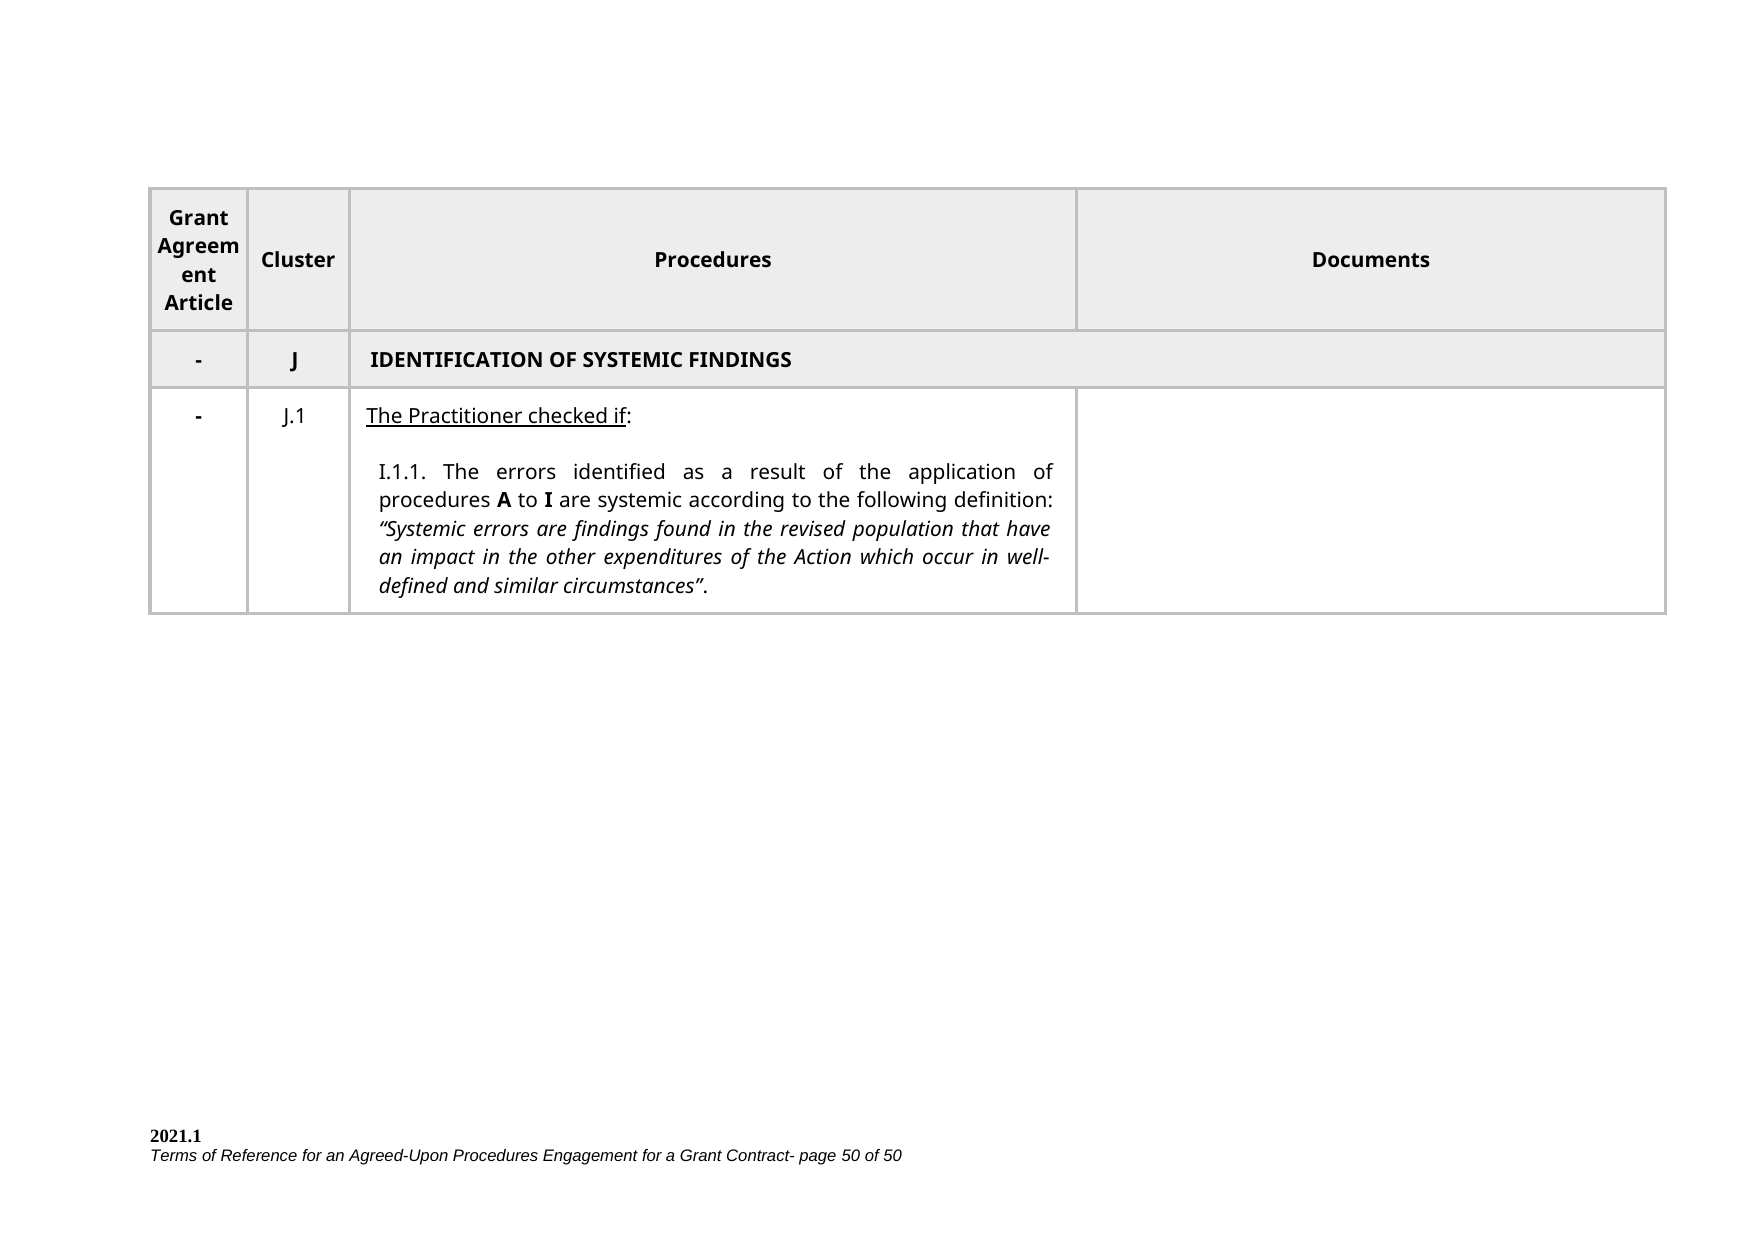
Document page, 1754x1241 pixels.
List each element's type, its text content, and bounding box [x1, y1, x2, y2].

table_header Procedures [351, 190, 1075, 329]
table_cell [1078, 389, 1664, 612]
table_cell J [249, 332, 348, 386]
table_header Cluster [249, 190, 348, 329]
table_header Documents [1078, 190, 1664, 329]
table_header Grant Agreement Article [152, 190, 246, 329]
table_cell J.1 [249, 389, 348, 612]
table_cell - [152, 389, 246, 612]
table_cell The Practitioner checked if: I.1.1. The errors identified as a result of the application of procedures A to I are systemic according to the following definition: “Systemic errors are findings found in the revised population that have an impact in the other expenditures of the Action which occur in well-defined and similar circumstances”. [351, 389, 1075, 612]
table_cell - [152, 332, 246, 386]
table_cell IDENTIFICATION OF SYSTEMIC FINDINGS [351, 332, 1664, 386]
